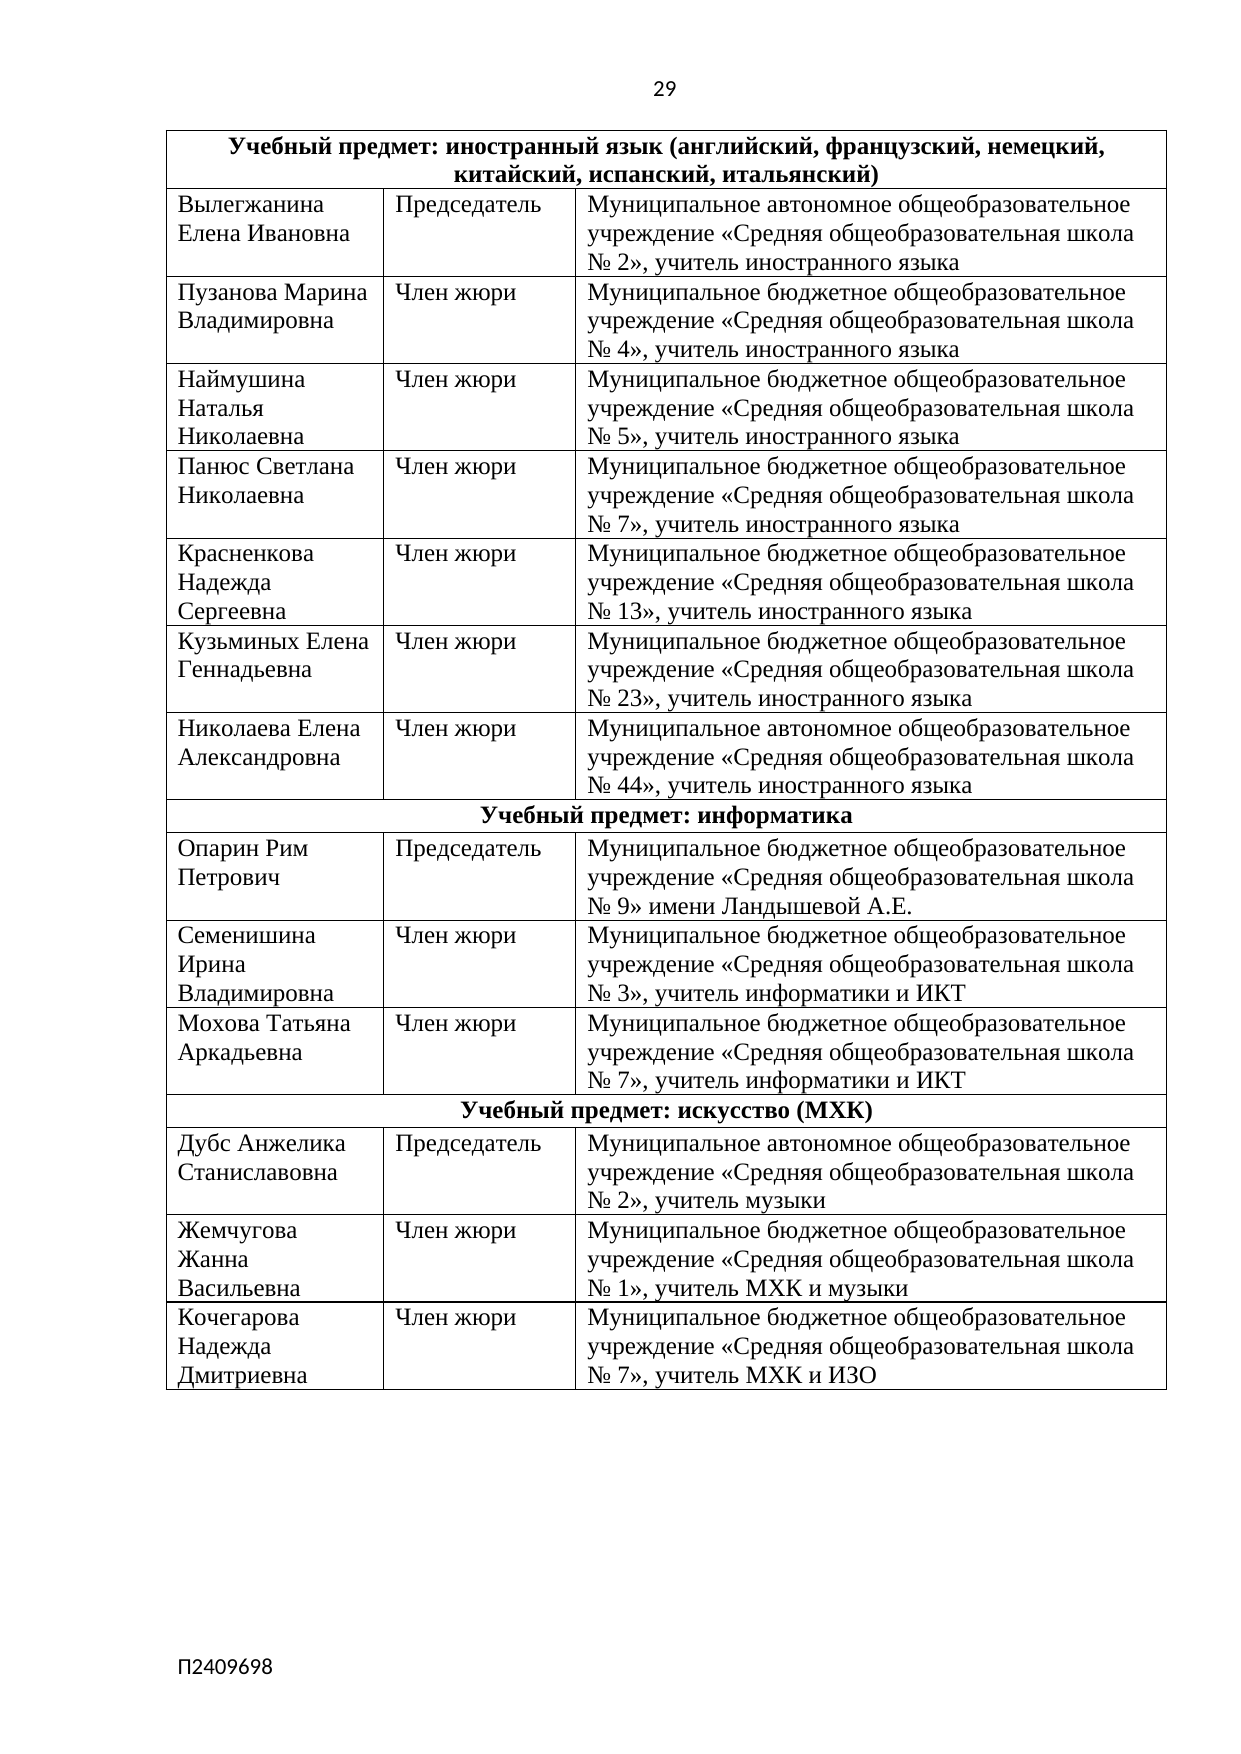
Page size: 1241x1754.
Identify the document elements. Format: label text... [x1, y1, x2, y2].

table_cell Член жюри [384, 451, 575, 537]
table_cell Вылегжанина Елена Ивановна [167, 189, 383, 276]
table_cell Учебный предмет: информатика [167, 800, 1166, 832]
table_cell Николаева Елена Александровна [167, 713, 383, 799]
table_cell Член жюри [384, 713, 575, 799]
table_cell Пузанова Марина Владимировна [167, 277, 383, 363]
table_cell Муниципальное бюджетное общеобразовательное учреждение «Средняя общеобразовательная школа № 7», учитель иностранного языка [576, 451, 1166, 537]
table_cell Мохова Татьяна Аркадьевна [167, 1008, 383, 1094]
table_cell Муниципальное автономное общеобразовательное учреждение «Средняя общеобразовательная школа № 44», учитель иностранного языка [576, 713, 1166, 799]
table_cell Кузьминых Елена Геннадьевна [167, 626, 383, 712]
table_cell Жемчугова Жанна Васильевна [167, 1215, 383, 1301]
table_cell Дубс Анжелика Станиславовна [167, 1128, 383, 1214]
table_cell Член жюри [384, 1215, 575, 1301]
table_cell Председатель [384, 189, 575, 276]
table_cell Муниципальное бюджетное общеобразовательное учреждение «Средняя общеобразовательная школа № 7», учитель информатики и ИКТ [576, 1008, 1166, 1094]
table_cell Муниципальное бюджетное общеобразовательное учреждение «Средняя общеобразовательная школа № 23», учитель иностранного языка [576, 626, 1166, 712]
table_cell Муниципальное бюджетное общеобразовательное учреждение «Средняя общеобразовательная школа № 9» имени Ландышевой А.Е. [576, 833, 1166, 919]
table_cell Семенишина Ирина Владимировна [167, 921, 383, 1007]
table_header Учебный предмет: иностранный язык (английский, французский, немецкий, китайский, испанский, итальянский) [167, 131, 1166, 188]
table_cell Кочегарова Надежда Дмитриевна [167, 1303, 383, 1389]
table_cell Муниципальное бюджетное общеобразовательное учреждение «Средняя общеобразовательная школа № 5», учитель иностранного языка [576, 364, 1166, 450]
table_cell Муниципальное бюджетное общеобразовательное учреждение «Средняя общеобразовательная школа № 3», учитель информатики и ИКТ [576, 921, 1166, 1007]
table_cell Панюс Светлана Николаевна [167, 451, 383, 537]
table_cell Председатель [384, 833, 575, 919]
table_cell Член жюри [384, 277, 575, 363]
table_cell Муниципальное бюджетное общеобразовательное учреждение «Средняя общеобразовательная школа № 4», учитель иностранного языка [576, 277, 1166, 363]
table_cell Муниципальное автономное общеобразовательное учреждение «Средняя общеобразовательная школа № 2», учитель иностранного языка [576, 189, 1166, 276]
table_cell Опарин Рим Петрович [167, 833, 383, 919]
table_cell Член жюри [384, 626, 575, 712]
table_cell Член жюри [384, 364, 575, 450]
table_cell Муниципальное бюджетное общеобразовательное учреждение «Средняя общеобразовательная школа № 13», учитель иностранного языка [576, 539, 1166, 625]
table_cell Член жюри [384, 539, 575, 625]
table_cell Член жюри [384, 921, 575, 1007]
table_cell Учебный предмет: искусство (МХК) [167, 1095, 1166, 1127]
table_cell Председатель [384, 1128, 575, 1214]
table_cell Член жюри [384, 1303, 575, 1389]
table_cell Муниципальное бюджетное общеобразовательное учреждение «Средняя общеобразовательная школа № 1», учитель МХК и музыки [576, 1215, 1166, 1301]
table_cell Красненкова Надежда Сергеевна [167, 539, 383, 625]
table_cell Муниципальное бюджетное общеобразовательное учреждение «Средняя общеобразовательная школа № 7», учитель МХК и ИЗО [576, 1303, 1166, 1389]
table_cell Наймушина Наталья Николаевна [167, 364, 383, 450]
table_cell Муниципальное автономное общеобразовательное учреждение «Средняя общеобразовательная школа № 2», учитель музыки [576, 1128, 1166, 1214]
table_cell Член жюри [384, 1008, 575, 1094]
